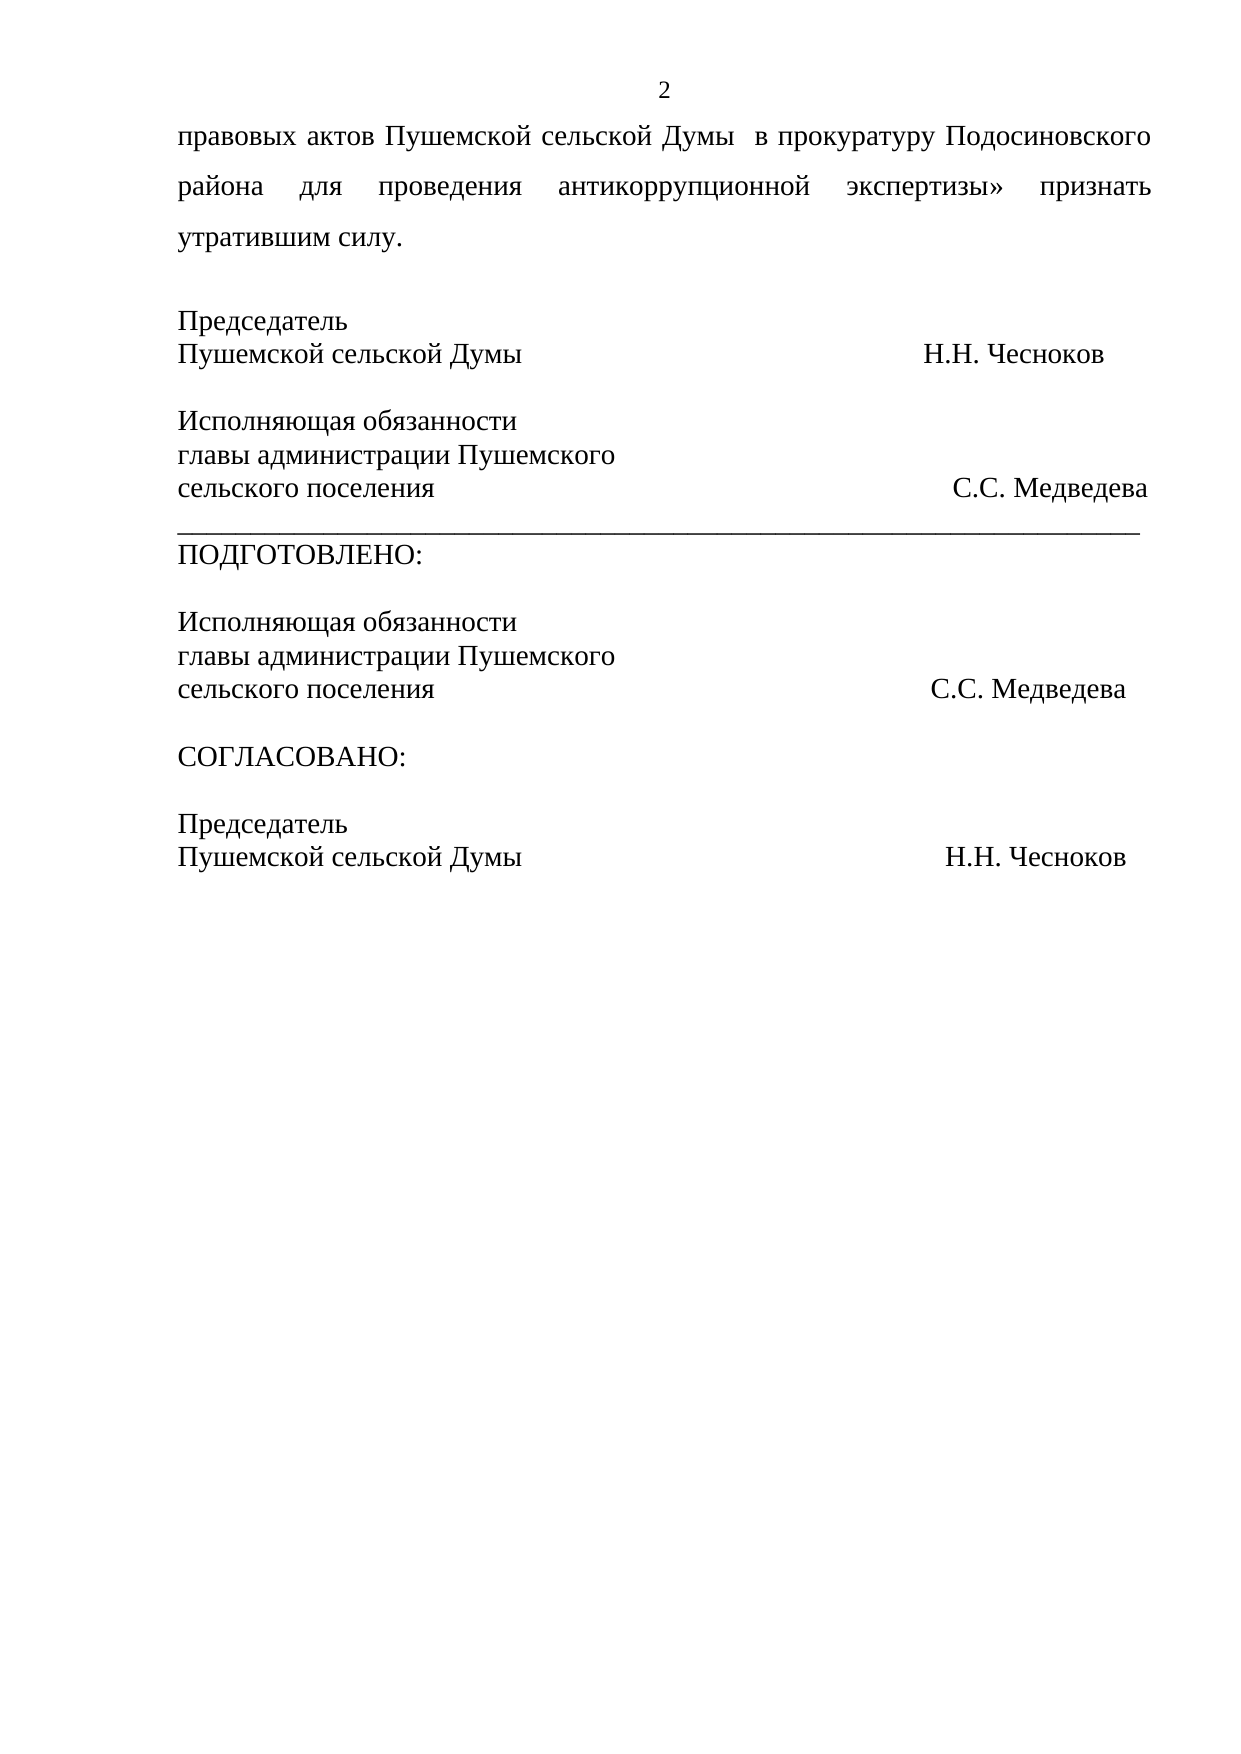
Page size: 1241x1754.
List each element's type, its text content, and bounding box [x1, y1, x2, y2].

text Исполняющая обязанности [177, 403, 1152, 437]
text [177, 118, 1152, 252]
text СОГЛАСОВАНО: [177, 739, 1152, 772]
text сельского поселения С.С. Медведева [177, 470, 1152, 504]
text Председатель [177, 303, 1152, 336]
text Исполняющая обязанности [177, 604, 1152, 638]
text Пушемской сельской Думы Н.Н. Чесноков [177, 839, 1152, 873]
text Пушемской сельской Думы Н.Н. Чесноков [177, 336, 1152, 370]
text __________________________________________________________________ [177, 504, 1152, 537]
text сельского поселения С.С. Медведева [177, 672, 1152, 705]
text Председатель [177, 806, 1152, 839]
text главы администрации Пушемского [177, 437, 1152, 470]
text главы администрации Пушемского [177, 638, 1152, 672]
text ПОДГОТОВЛЕНО: [177, 537, 1152, 571]
